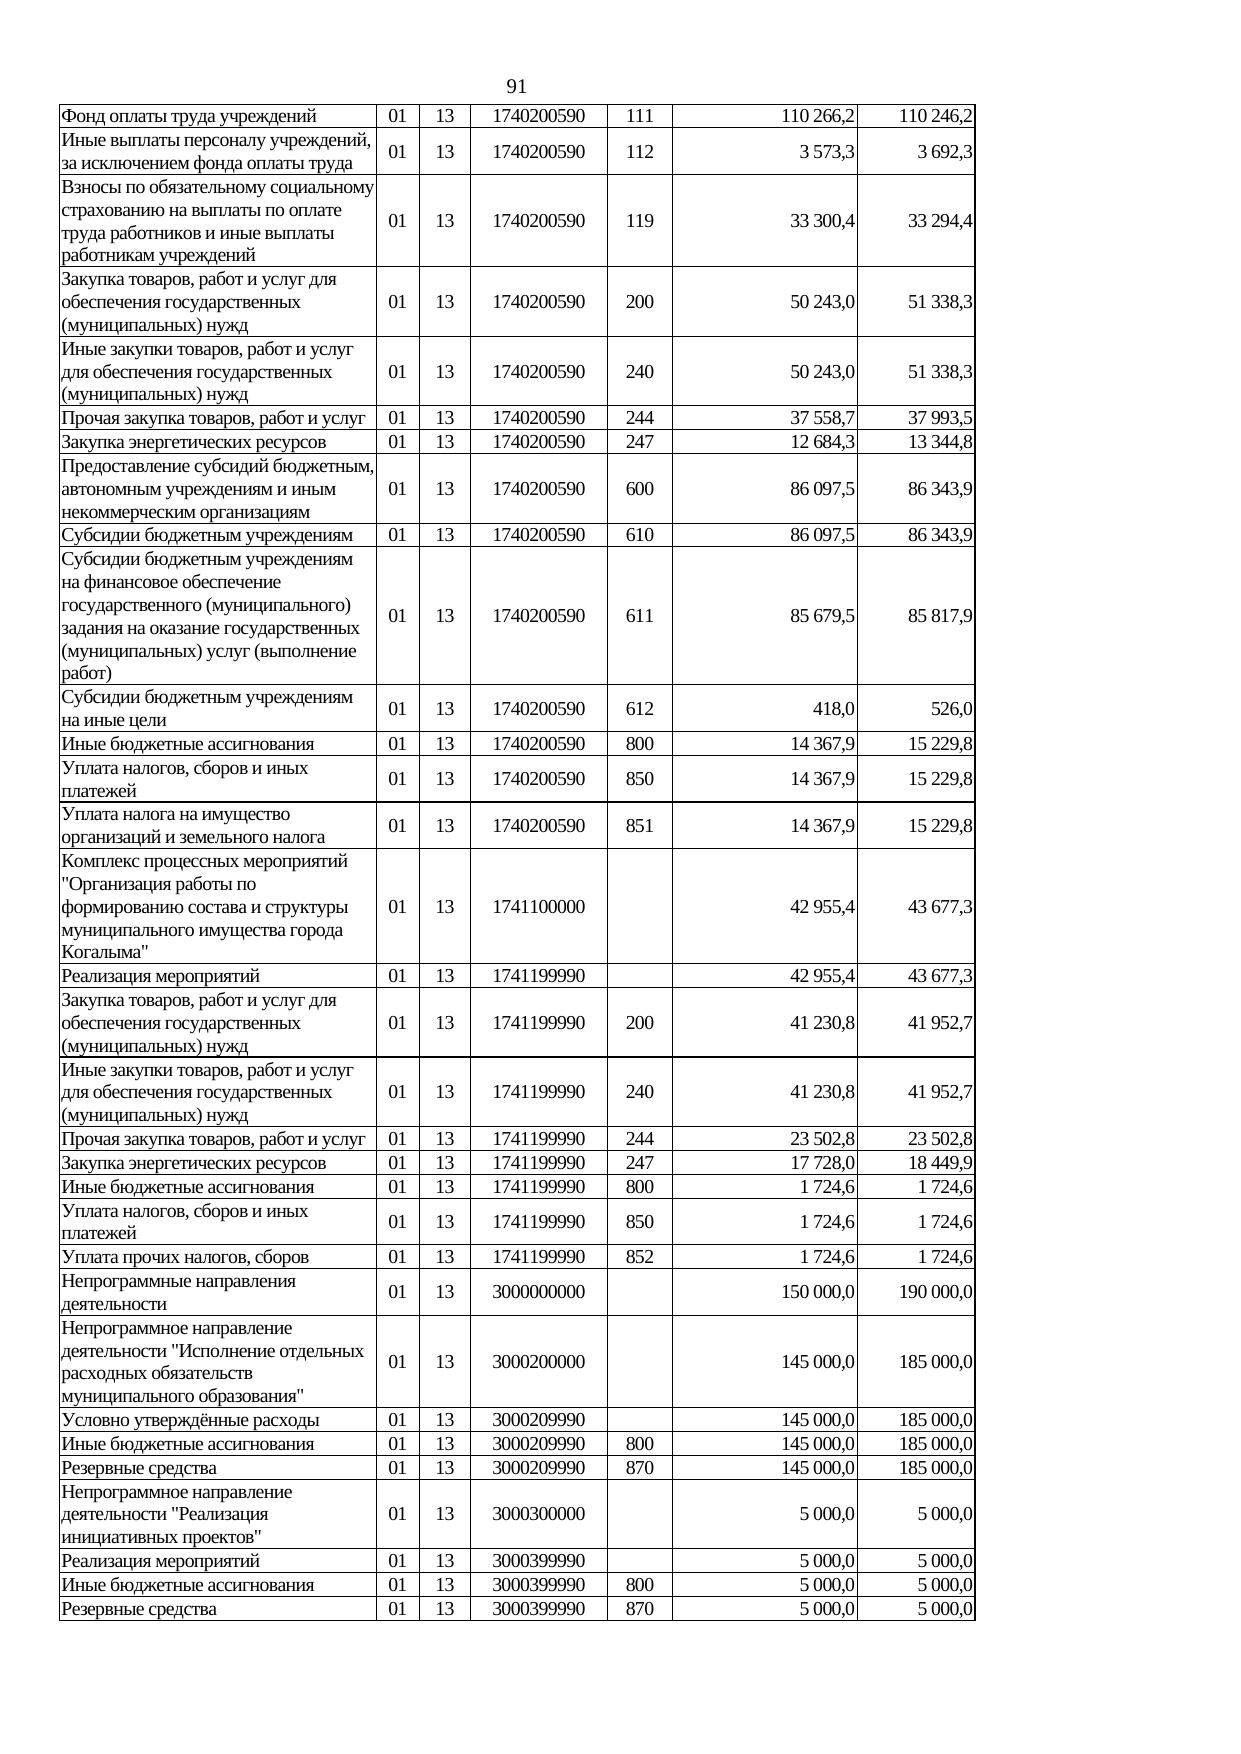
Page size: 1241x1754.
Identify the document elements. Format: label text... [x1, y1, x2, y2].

table_cell 01 [377, 267, 419, 336]
table_cell Комплекс процессных мероприятий "Организация работы по формированию состава и структуры муниципального имущества города Когалыма" [60, 849, 376, 963]
table_cell 1740200590 [471, 803, 607, 848]
table_cell 1 724,6 [858, 1199, 974, 1244]
table_cell 3000399990 [471, 1573, 607, 1596]
table_cell 1741100000 [471, 849, 607, 963]
table_cell 15 229,8 [858, 732, 974, 755]
table_cell 1741199990 [471, 1058, 607, 1126]
table_cell 14 367,9 [673, 756, 857, 801]
table_cell 15 229,8 [858, 756, 974, 801]
table_cell 247 [608, 1151, 672, 1174]
table_cell Непрограммное направление деятельности "Исполнение отдельных расходных обязательств муниципального образования" [60, 1316, 376, 1407]
table_cell 190 000,0 [858, 1269, 974, 1315]
table_cell Иные бюджетные ассигнования [60, 1432, 376, 1455]
table_cell 17 728,0 [673, 1151, 857, 1174]
table_cell Иные бюджетные ассигнования [60, 1573, 376, 1596]
table_cell 14 367,9 [673, 732, 857, 755]
table_cell [608, 1316, 672, 1407]
table_cell 145 000,0 [673, 1456, 857, 1478]
table_cell 3000399990 [471, 1597, 607, 1619]
table_cell Иные закупки товаров, работ и услуг для обеспечения государственных (муниципальных) нужд [60, 1058, 376, 1126]
table_cell 5 000,0 [858, 1480, 974, 1548]
table_cell 185 000,0 [858, 1408, 974, 1431]
table_cell 13 [420, 524, 470, 546]
table_cell 112 [608, 128, 672, 174]
table_cell 850 [608, 756, 672, 801]
table_cell 13 [420, 1058, 470, 1126]
table_cell 01 [377, 1245, 419, 1268]
table_cell 200 [608, 267, 672, 336]
table_cell 18 449,9 [858, 1151, 974, 1174]
table_cell Иные выплаты персоналу учреждений, за исключением фонда оплаты труда [60, 128, 376, 174]
table_cell 1740200590 [471, 337, 607, 405]
table_cell 01 [377, 1269, 419, 1315]
table_cell 1740200590 [471, 547, 607, 684]
table_cell 870 [608, 1456, 672, 1478]
table_cell 851 [608, 803, 672, 848]
table_cell Закупка энергетических ресурсов [60, 430, 376, 453]
table_cell 13 [420, 1151, 470, 1174]
table_cell 852 [608, 1245, 672, 1268]
table_cell 13 [420, 1432, 470, 1455]
table_cell 86 097,5 [673, 524, 857, 546]
table_cell 145 000,0 [673, 1432, 857, 1455]
table_cell 13 [420, 1456, 470, 1478]
table_cell 119 [608, 175, 672, 266]
table_cell 1740200590 [471, 524, 607, 546]
table_cell 01 [377, 1456, 419, 1478]
table_cell Фонд оплаты труда учреждений [60, 105, 376, 127]
table_cell 145 000,0 [673, 1316, 857, 1407]
table_cell 01 [377, 732, 419, 755]
table_cell [608, 1480, 672, 1548]
table_cell 01 [377, 1480, 419, 1548]
table_cell 1740200590 [471, 430, 607, 453]
table_cell 145 000,0 [673, 1408, 857, 1431]
table_cell 1740200590 [471, 267, 607, 336]
table_cell Реализация мероприятий [60, 1549, 376, 1572]
table_cell Уплата налогов, сборов и иных платежей [60, 1199, 376, 1244]
table_cell 13 [420, 1316, 470, 1407]
table_cell 01 [377, 685, 419, 731]
table_cell 13 [420, 337, 470, 405]
table_cell [608, 1269, 672, 1315]
table_cell 3000200000 [471, 1316, 607, 1407]
table_cell 13 [420, 454, 470, 522]
table_cell 612 [608, 685, 672, 731]
table_cell 13 [420, 1597, 470, 1619]
table_cell 13 [420, 988, 470, 1056]
table_cell 42 955,4 [673, 964, 857, 987]
table_cell Иные бюджетные ассигнования [60, 732, 376, 755]
table_cell 418,0 [673, 685, 857, 731]
table_cell 43 677,3 [858, 849, 974, 963]
table_cell 85 817,9 [858, 547, 974, 684]
table_cell 1740200590 [471, 756, 607, 801]
table_cell 01 [377, 105, 419, 127]
table_cell 1741199990 [471, 1175, 607, 1197]
table_cell [608, 849, 672, 963]
table_cell 1 724,6 [673, 1175, 857, 1197]
table_cell 1740200590 [471, 732, 607, 755]
table_cell 42 955,4 [673, 849, 857, 963]
table_cell 01 [377, 1408, 419, 1431]
table_cell Резервные средства [60, 1456, 376, 1478]
table_cell 526,0 [858, 685, 974, 731]
table_cell 01 [377, 1127, 419, 1150]
table_cell 23 502,8 [858, 1127, 974, 1150]
table_cell 185 000,0 [858, 1432, 974, 1455]
table_cell 13 [420, 547, 470, 684]
table_cell 86 343,9 [858, 524, 974, 546]
table_cell 01 [377, 1316, 419, 1407]
table_cell 43 677,3 [858, 964, 974, 987]
table_cell 01 [377, 964, 419, 987]
table_cell 5 000,0 [673, 1597, 857, 1619]
table_cell 1 724,6 [858, 1245, 974, 1268]
table_cell 1 724,6 [858, 1175, 974, 1197]
table_cell 13 [420, 756, 470, 801]
table_cell 800 [608, 1573, 672, 1596]
table_cell 611 [608, 547, 672, 684]
table_cell 85 679,5 [673, 547, 857, 684]
table_cell 37 993,5 [858, 406, 974, 429]
table_cell 13 [420, 175, 470, 266]
table_cell 610 [608, 524, 672, 546]
table_cell 13 344,8 [858, 430, 974, 453]
table_cell 01 [377, 1199, 419, 1244]
table_cell 800 [608, 1175, 672, 1197]
table_cell 13 [420, 1127, 470, 1150]
table_cell 12 684,3 [673, 430, 857, 453]
table_cell Прочая закупка товаров, работ и услуг [60, 406, 376, 429]
table_cell 14 367,9 [673, 803, 857, 848]
table_cell 41 230,8 [673, 988, 857, 1056]
table_cell 870 [608, 1597, 672, 1619]
table_cell 01 [377, 849, 419, 963]
table_cell 01 [377, 1549, 419, 1572]
table_cell 13 [420, 105, 470, 127]
table_cell 13 [420, 1199, 470, 1244]
table_cell 1741199990 [471, 964, 607, 987]
table_cell 01 [377, 524, 419, 546]
table_cell 13 [420, 849, 470, 963]
table_cell 41 230,8 [673, 1058, 857, 1126]
table_cell 3000300000 [471, 1480, 607, 1548]
table_cell 3000209990 [471, 1432, 607, 1455]
table_cell 41 952,7 [858, 1058, 974, 1126]
table_cell 5 000,0 [858, 1573, 974, 1596]
table_cell Резервные средства [60, 1597, 376, 1619]
table_cell Субсидии бюджетным учреждениям на финансовое обеспечение государственного (муниципального) задания на оказание государственных (муниципальных) услуг (выполнение работ) [60, 547, 376, 684]
table_cell 50 243,0 [673, 337, 857, 405]
table_cell 244 [608, 406, 672, 429]
table_cell 01 [377, 175, 419, 266]
table_cell 86 097,5 [673, 454, 857, 522]
table_cell 13 [420, 732, 470, 755]
table_cell 185 000,0 [858, 1316, 974, 1407]
table_cell 240 [608, 337, 672, 405]
table_cell 13 [420, 1573, 470, 1596]
table_cell 01 [377, 1151, 419, 1174]
table_cell 01 [377, 406, 419, 429]
table_cell 247 [608, 430, 672, 453]
table_cell 3000209990 [471, 1408, 607, 1431]
table_cell 01 [377, 1175, 419, 1197]
table_cell 33 294,4 [858, 175, 974, 266]
table_cell Субсидии бюджетным учреждениям на иные цели [60, 685, 376, 731]
table_cell 33 300,4 [673, 175, 857, 266]
table_cell 01 [377, 547, 419, 684]
table_cell 23 502,8 [673, 1127, 857, 1150]
table_cell 01 [377, 337, 419, 405]
table_cell Закупка товаров, работ и услуг для обеспечения государственных (муниципальных) нужд [60, 267, 376, 336]
table_cell 13 [420, 267, 470, 336]
table_cell 1741199990 [471, 1199, 607, 1244]
table_cell 51 338,3 [858, 267, 974, 336]
table_cell 3000399990 [471, 1549, 607, 1572]
table_cell 01 [377, 128, 419, 174]
table_cell 13 [420, 1245, 470, 1268]
table_cell 110 266,2 [673, 105, 857, 127]
table_cell 240 [608, 1058, 672, 1126]
table_cell 13 [420, 1480, 470, 1548]
table_cell Реализация мероприятий [60, 964, 376, 987]
table_cell 5 000,0 [858, 1549, 974, 1572]
table_cell 3000209990 [471, 1456, 607, 1478]
table_cell Уплата налога на имущество организаций и земельного налога [60, 803, 376, 848]
table_cell [608, 1408, 672, 1431]
table_cell 1740200590 [471, 685, 607, 731]
table_cell Непрограммное направление деятельности "Реализация инициативных проектов" [60, 1480, 376, 1548]
table_cell 01 [377, 988, 419, 1056]
table_cell 150 000,0 [673, 1269, 857, 1315]
table_cell 3 573,3 [673, 128, 857, 174]
table_cell 41 952,7 [858, 988, 974, 1056]
table_cell 5 000,0 [673, 1480, 857, 1548]
table_cell Иные бюджетные ассигнования [60, 1175, 376, 1197]
table_cell 01 [377, 1432, 419, 1455]
table_cell 13 [420, 1408, 470, 1431]
table_cell 3000000000 [471, 1269, 607, 1315]
table_cell 13 [420, 803, 470, 848]
table_cell 01 [377, 1058, 419, 1126]
table_cell 1740200590 [471, 105, 607, 127]
table_cell Закупка товаров, работ и услуг для обеспечения государственных (муниципальных) нужд [60, 988, 376, 1056]
table_cell Уплата налогов, сборов и иных платежей [60, 756, 376, 801]
table_cell 01 [377, 454, 419, 522]
table_cell [608, 964, 672, 987]
table_cell 01 [377, 803, 419, 848]
table_cell 1741199990 [471, 1151, 607, 1174]
table_cell Прочая закупка товаров, работ и услуг [60, 1127, 376, 1150]
table_cell 01 [377, 1597, 419, 1619]
table_cell Субсидии бюджетным учреждениям [60, 524, 376, 546]
table_cell 600 [608, 454, 672, 522]
table_cell 1740200590 [471, 128, 607, 174]
table_cell 800 [608, 732, 672, 755]
table_cell 3 692,3 [858, 128, 974, 174]
table_cell 13 [420, 685, 470, 731]
table_cell Уплата прочих налогов, сборов [60, 1245, 376, 1268]
table_cell 1 724,6 [673, 1199, 857, 1244]
table_cell 1741199990 [471, 1245, 607, 1268]
table_cell [608, 1549, 672, 1572]
table_cell 185 000,0 [858, 1456, 974, 1478]
table_cell 13 [420, 406, 470, 429]
table_cell Непрограммные направления деятельности [60, 1269, 376, 1315]
table_cell 13 [420, 430, 470, 453]
table_cell 01 [377, 1573, 419, 1596]
table_cell 1740200590 [471, 454, 607, 522]
table_cell 51 338,3 [858, 337, 974, 405]
table_cell 01 [377, 430, 419, 453]
table_cell 110 246,2 [858, 105, 974, 127]
table_cell 200 [608, 988, 672, 1056]
table_cell 13 [420, 1175, 470, 1197]
table_cell 1741199990 [471, 988, 607, 1056]
table_cell 13 [420, 964, 470, 987]
table_cell 1741199990 [471, 1127, 607, 1150]
table_cell 1740200590 [471, 406, 607, 429]
table_cell 13 [420, 1549, 470, 1572]
table_cell 111 [608, 105, 672, 127]
table_cell Закупка энергетических ресурсов [60, 1151, 376, 1174]
table_cell Предоставление субсидий бюджетным, автономным учреждениям и иным некоммерческим организациям [60, 454, 376, 522]
table_cell 15 229,8 [858, 803, 974, 848]
table_cell 13 [420, 128, 470, 174]
table_cell 5 000,0 [673, 1573, 857, 1596]
table_cell 800 [608, 1432, 672, 1455]
table_cell 37 558,7 [673, 406, 857, 429]
table_cell 244 [608, 1127, 672, 1150]
table_cell 850 [608, 1199, 672, 1244]
table_cell 5 000,0 [858, 1597, 974, 1619]
table_cell 01 [377, 756, 419, 801]
table_cell 1740200590 [471, 175, 607, 266]
table_cell 13 [420, 1269, 470, 1315]
table_cell Иные закупки товаров, работ и услуг для обеспечения государственных (муниципальных) нужд [60, 337, 376, 405]
table_cell 5 000,0 [673, 1549, 857, 1572]
table_cell Условно утверждённые расходы [60, 1408, 376, 1431]
table_cell 50 243,0 [673, 267, 857, 336]
table_cell Взносы по обязательному социальному страхованию на выплаты по оплате труда работников и иные выплаты работникам учреждений [60, 175, 376, 266]
table_cell 1 724,6 [673, 1245, 857, 1268]
table_cell 86 343,9 [858, 454, 974, 522]
